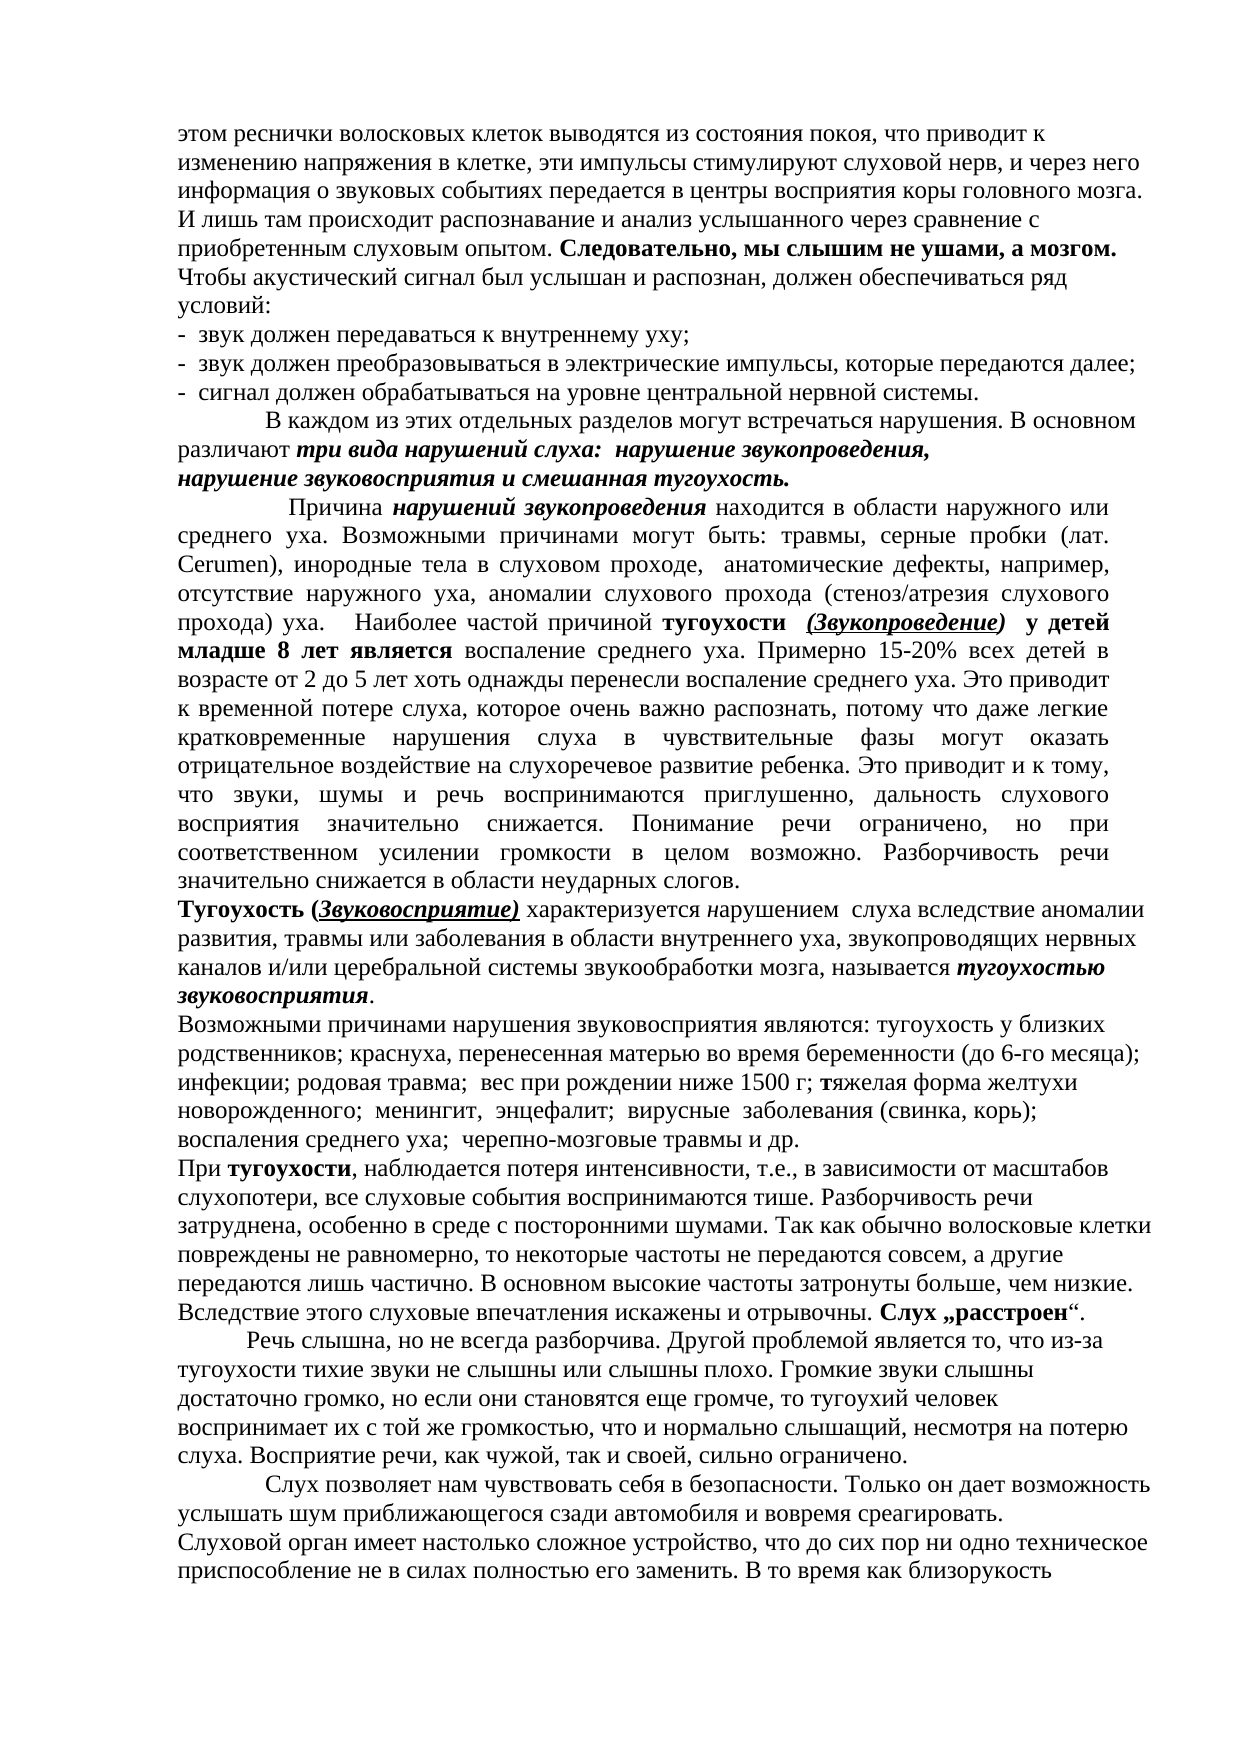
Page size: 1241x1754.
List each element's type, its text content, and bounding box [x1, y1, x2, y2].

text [177, 118, 1152, 262]
text Возможными причинами нарушения звуковосприятия являются: тугоухость у близких родственников; краснуха, перенесенная матерью во время беременности (до 6-го месяца); [177, 1009, 1152, 1067]
text Речь слышна, но не всегда разборчива. Другой проблемой является то, что из-за тугоухости тихие звуки не слышны или слышны плохо. Громкие звуки слышны достаточно громко, но если они становятся еще громче, то тугоухий человек воспринимает их с той же громкостью, что и нормально слышащий, несмотря на потерю слуха. Восприятие речи, как чужой, так и своей, сильно ограничено. [177, 1326, 1152, 1469]
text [177, 1527, 1152, 1584]
text Тугоухость (Звуковосприятие) характеризуется нарушением слуха вследствие аномалии развития, травмы или заболевания в области внутреннего уха, звукопроводящих нервных каналов и/или церебральной системы звукообработки мозга, называется тугоухостью звуковосприятия. [177, 894, 1152, 1009]
text При тугоухости, наблюдается потеря интенсивности, т.е., в зависимости от масштабов слухопотери, все слуховые события воспринимаются тише. Разборчивость речи затруднена, особенно в среде с посторонними шумами. Так как обычно волосковые клетки повреждены не равномерно, то некоторые частоты не передаются совсем, а другие передаются лишь частично. В основном высокие частоты затронуты больше, чем низкие. Вследствие этого слуховые впечатления искажены и отрывочны. Слух „расстроен“. [177, 1153, 1152, 1326]
text Причина нарушений звукопроведения находится в области наружного или среднего уха. Возможными причинами могут быть: травмы, серные пробки (лат. Cerumen), инородные тела в слуховом проходе, анатомические дефекты, например, отсутствие наружного уха, аномалии слухового прохода (стеноз/атрезия слухового прохода) уха. Наиболее частой причиной тугоухости (Звукопроведение) у детей младше 8 лет является воспаление среднего уха. Примерно 15-20% всех детей в возрасте от 2 до 5 лет хоть однажды перенесли воспаление среднего уха. Это приводит к временной потере слуха, которое очень важно распознать, потому что даже легкие кратковременные нарушения слуха в чувствительные фазы могут оказать отрицательное воздействие на слухоречевое развитие ребенка. Это приводит и к тому, что звуки, шумы и речь воспринимаются приглушенно, дальность слухового восприятия значительно снижается. Понимание речи ограничено, но при соответственном усилении громкости в целом возможно. Разборчивость речи значительно снижается в области неударных слогов. [177, 492, 1110, 894]
text Слух позволяет нам чувствовать себя в безопасности. Только он дает возможность услышать шум приближающегося сзади автомобиля и вовремя среагировать. [177, 1469, 1152, 1527]
text - звук должен преобразовываться в электрические импульсы, которые передаются далее; [177, 348, 1152, 377]
text - звук должен передаваться к внутреннему уху; [177, 319, 1152, 348]
text - сигнал должен обрабатываться на уровне центральной нервной системы. [177, 377, 1152, 406]
text Чтобы акустический сигнал был услышан и распознан, должен обеспечиваться ряд условий: [177, 262, 1152, 319]
text инфекции; родовая травма; вес при рождении ниже 1500 г; тяжелая форма желтухи новорожденного; менингит, энцефалит; вирусные заболевания (свинка, корь); [177, 1067, 1152, 1124]
text нарушение звуковосприятия и смешанная тугоухость. [177, 463, 1152, 492]
text В каждом из этих отдельных разделов могут встречаться нарушения. В основном различают три вида нарушений слуха: нарушение звукопроведения, [177, 406, 1152, 463]
text воспаления среднего уха; черепно-мозговые травмы и др. [177, 1124, 1152, 1153]
